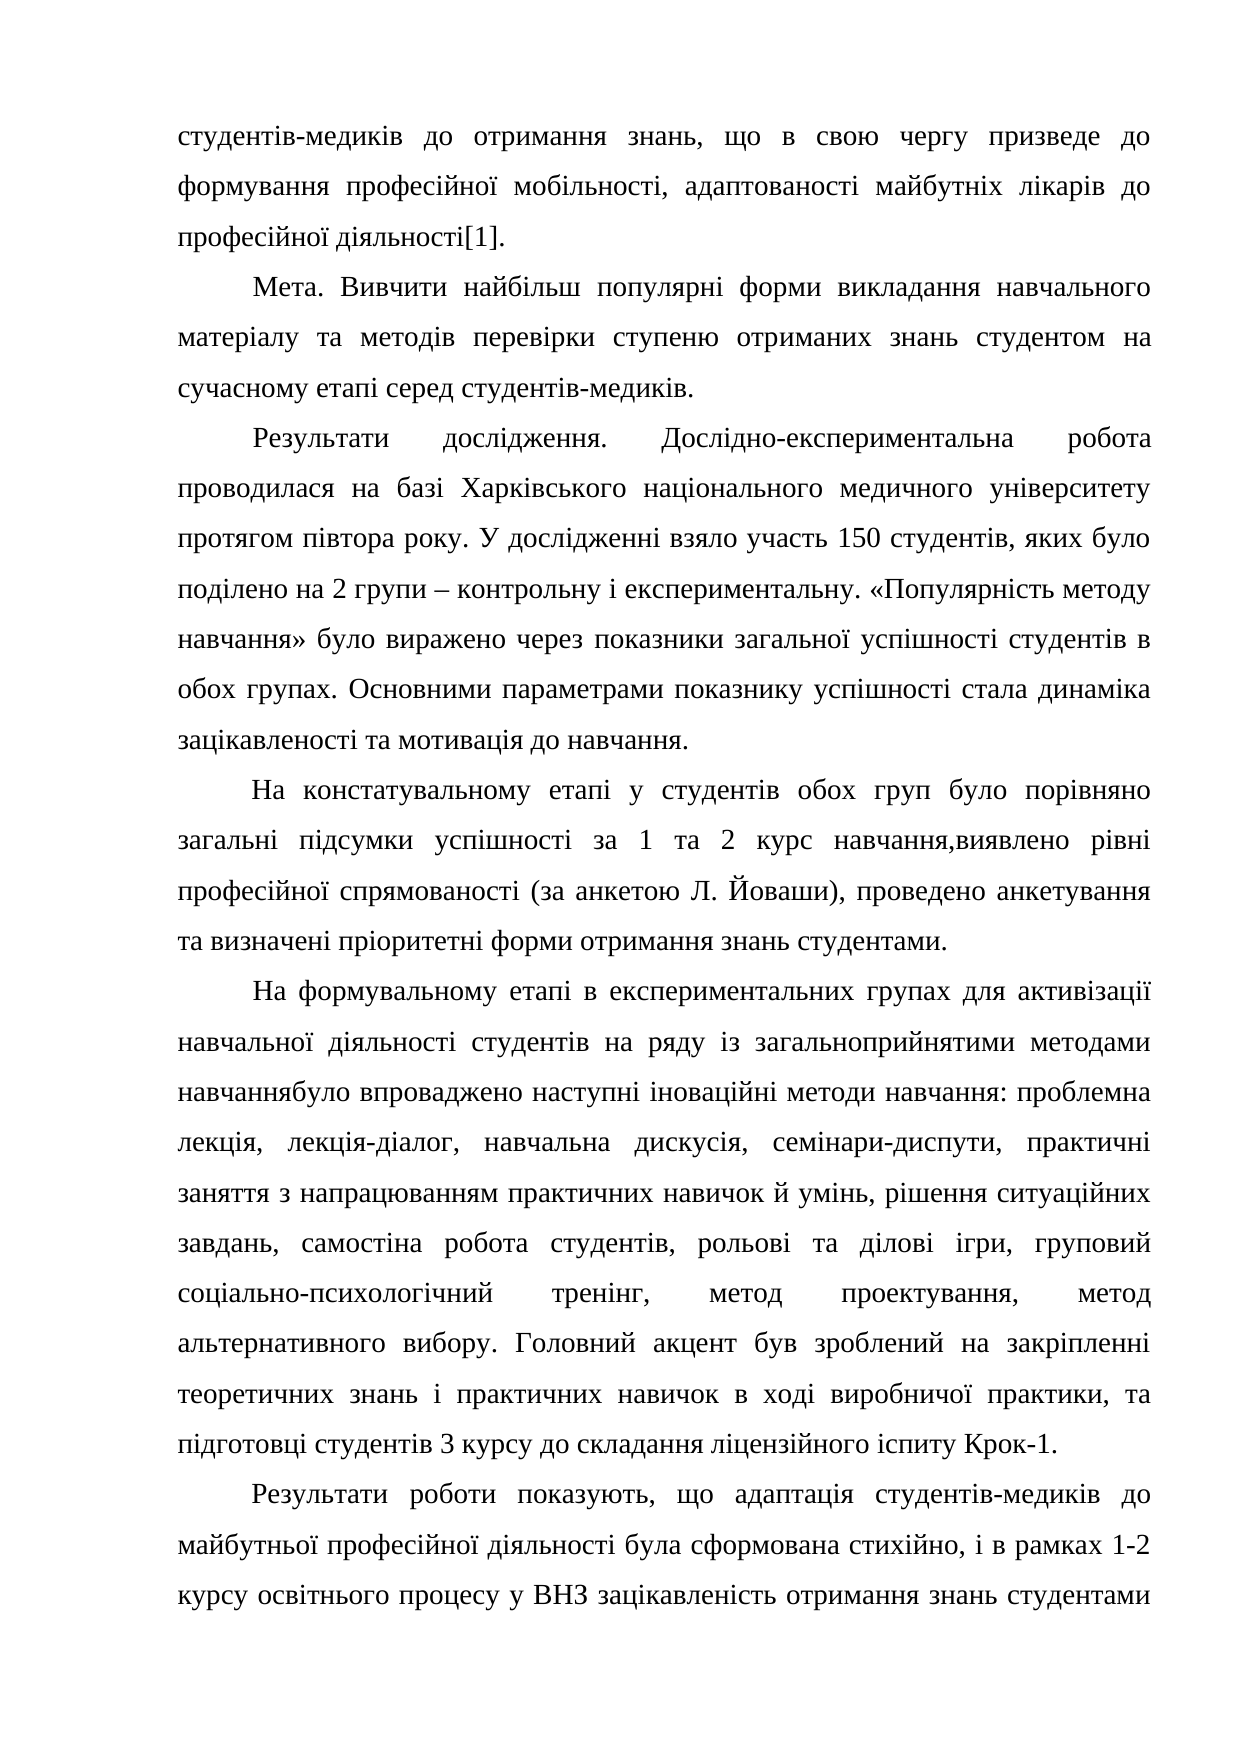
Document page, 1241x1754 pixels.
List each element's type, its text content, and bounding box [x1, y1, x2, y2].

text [177, 118, 1152, 252]
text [177, 1477, 1152, 1611]
text Результати дослідження. Дослiдно-експериментальна робота проводилася на базi Харкiвського нацiонального медичного унiверситету протягом півтора року. У дослідженні взяло участь 150 студентів, яких було поділено на 2 групи – контрольну і експериментальну. «Популярність методу навчання» було виражено через показники загальної успішності студентів в обох групах. Основними параметрами показнику успішності стала динаміка зацікавленості та мотивація до навчання. [177, 420, 1152, 755]
text Мета. Вивчити найбільш популярні форми викладання навчального матеріалу та методів перевірки ступеню отриманих знань студентом на сучасному етапі серед студентів-медиків. [177, 269, 1152, 403]
text На констатувальному етапі у студентів обох груп було порівняно загальні підсумки успішності за 1 та 2 курс навчання,виявлено рівні професійної спрямованості (за анкетою Л. Йоваши), проведено анкетування та визначені пріоритетні форми отримання знань студентами. [177, 772, 1152, 957]
text На формувальному етапі в експериментальних групах для активiзацiї навчальної дiяльностi студентів на ряду із загальноприйнятими методами навчаннябуло впроваджено наступні іноваційні методи навчання: проблемна лекцiя, лекцiя-дiалог, навчальна дискусiя, семiнари-диспути, практичнi заняття з напрацюванням практичних навичок й умiнь, рiшення ситуацiйних завдань, самостіна робота студентiв, рольовi та дiловi iгри, груповий соцiально-психологiчний тренiнг, метод проектування, метод альтернативного вибору. Головний акцент був зроблений на закрiпленні теоретичних знань і практичних навичок в ходi виробничої практики, та підготовці студентів 3 курсу до складання ліцензійного іспиту Крок-1. [177, 973, 1152, 1460]
